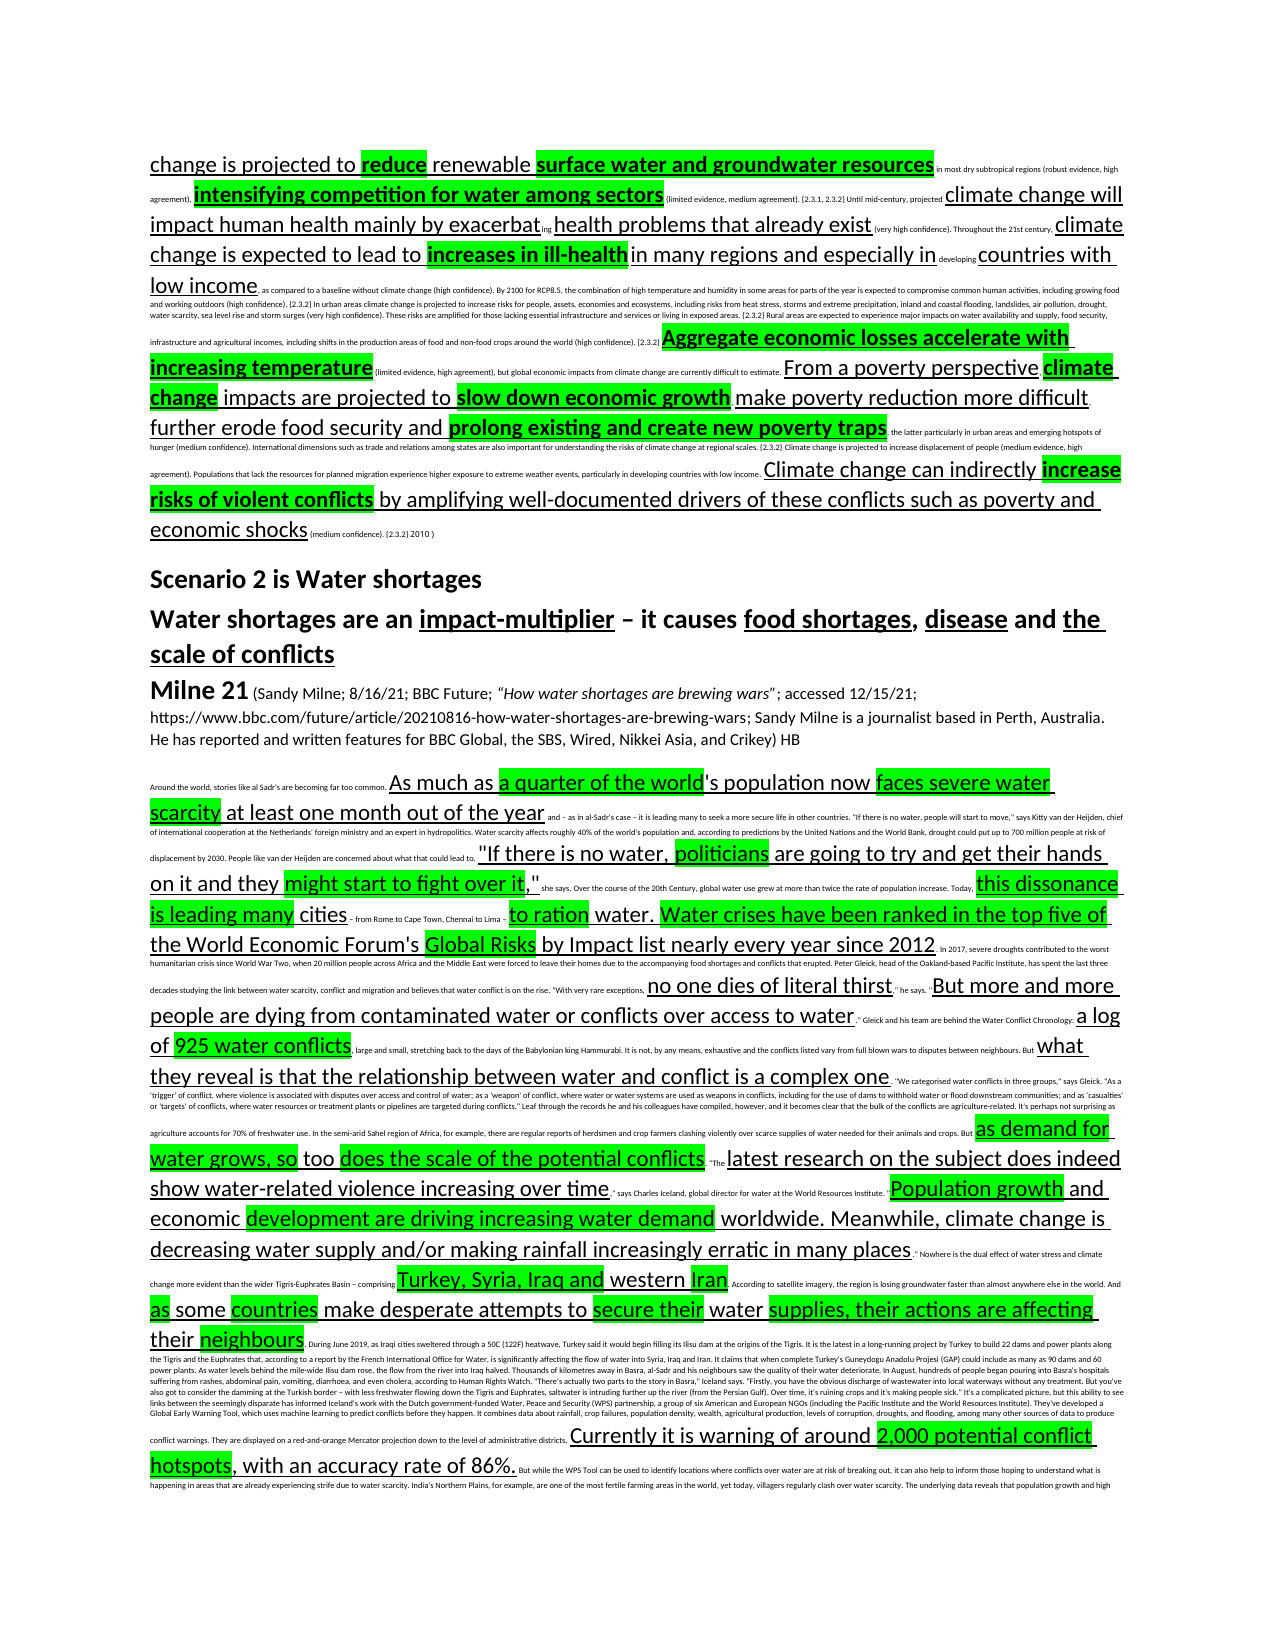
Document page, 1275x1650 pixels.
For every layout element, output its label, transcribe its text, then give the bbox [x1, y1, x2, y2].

subtitle Water shortages are an impact-multiplier – it causes food shortages, disease and the scale of conflicts [150, 602, 1125, 670]
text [150, 150, 1125, 543]
subtitle Scenario 2 is Water shortages [150, 562, 1125, 595]
text Milne 21 (Sandy Milne; 8/16/21; BBC Future; “How water shortages are brewing wars”; accessed 12/15/21; https://www.bbc.com/future/article/20210816-how-water-shortages-are-brewing-wars; Sandy Milne is a journalist based in Perth, Australia. He has reported and written features for BBC Global, the SBS, Wired, Nikkei Asia, and Crikey) HB [150, 673, 1125, 750]
